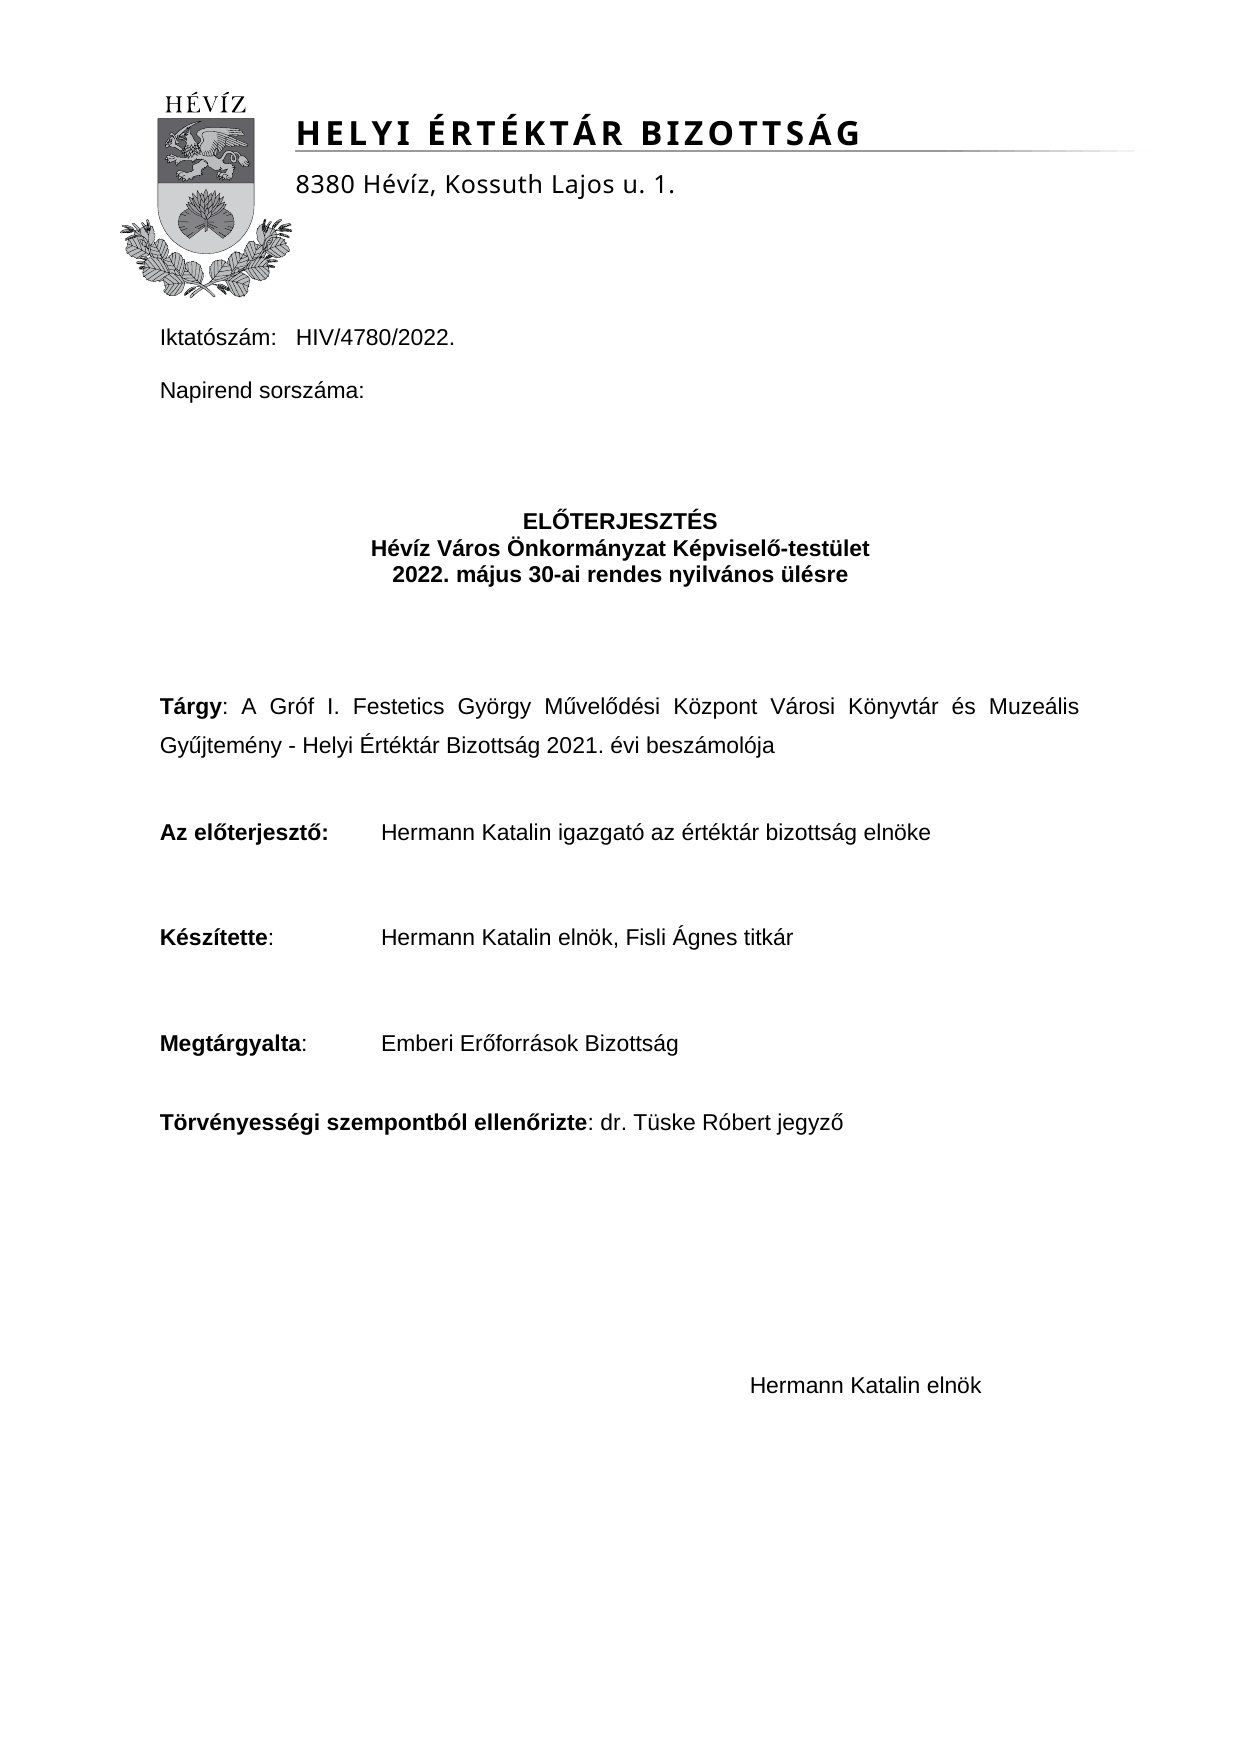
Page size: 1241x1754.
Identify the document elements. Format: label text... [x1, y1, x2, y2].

text ELŐTERJESZTÉS [159, 508, 1081, 535]
text 2022. május 30-ai rendes nyilvános ülésre [159, 561, 1081, 587]
text Hévíz Város Önkormányzat Képviselő-testület [159, 535, 1081, 561]
text Hermann Katalin elnök [159, 1372, 1081, 1425]
text Készítette: Hermann Katalin elnök, Fisli Ágnes titkár [159, 924, 1081, 951]
text Tárgy: A Gróf I. Festetics György Művelődési Központ Városi Könyvtár és Muzeális Gyűjtemény - Helyi Értéktár Bizottság 2021. évi beszámolója [159, 693, 1081, 759]
text Törvényességi szempontból ellenőrizte: dr. Tüske Róbert jegyző [159, 1109, 1081, 1135]
text Az előterjesztő: Hermann Katalin igazgató az értéktár bizottság elnöke [159, 819, 1081, 845]
text Iktatószám: HIV/4780/2022. [159, 324, 1081, 350]
text Napirend sorszáma: [159, 377, 1081, 403]
text Megtárgyalta: Emberi Erőforrások Bizottság [159, 1030, 1081, 1056]
